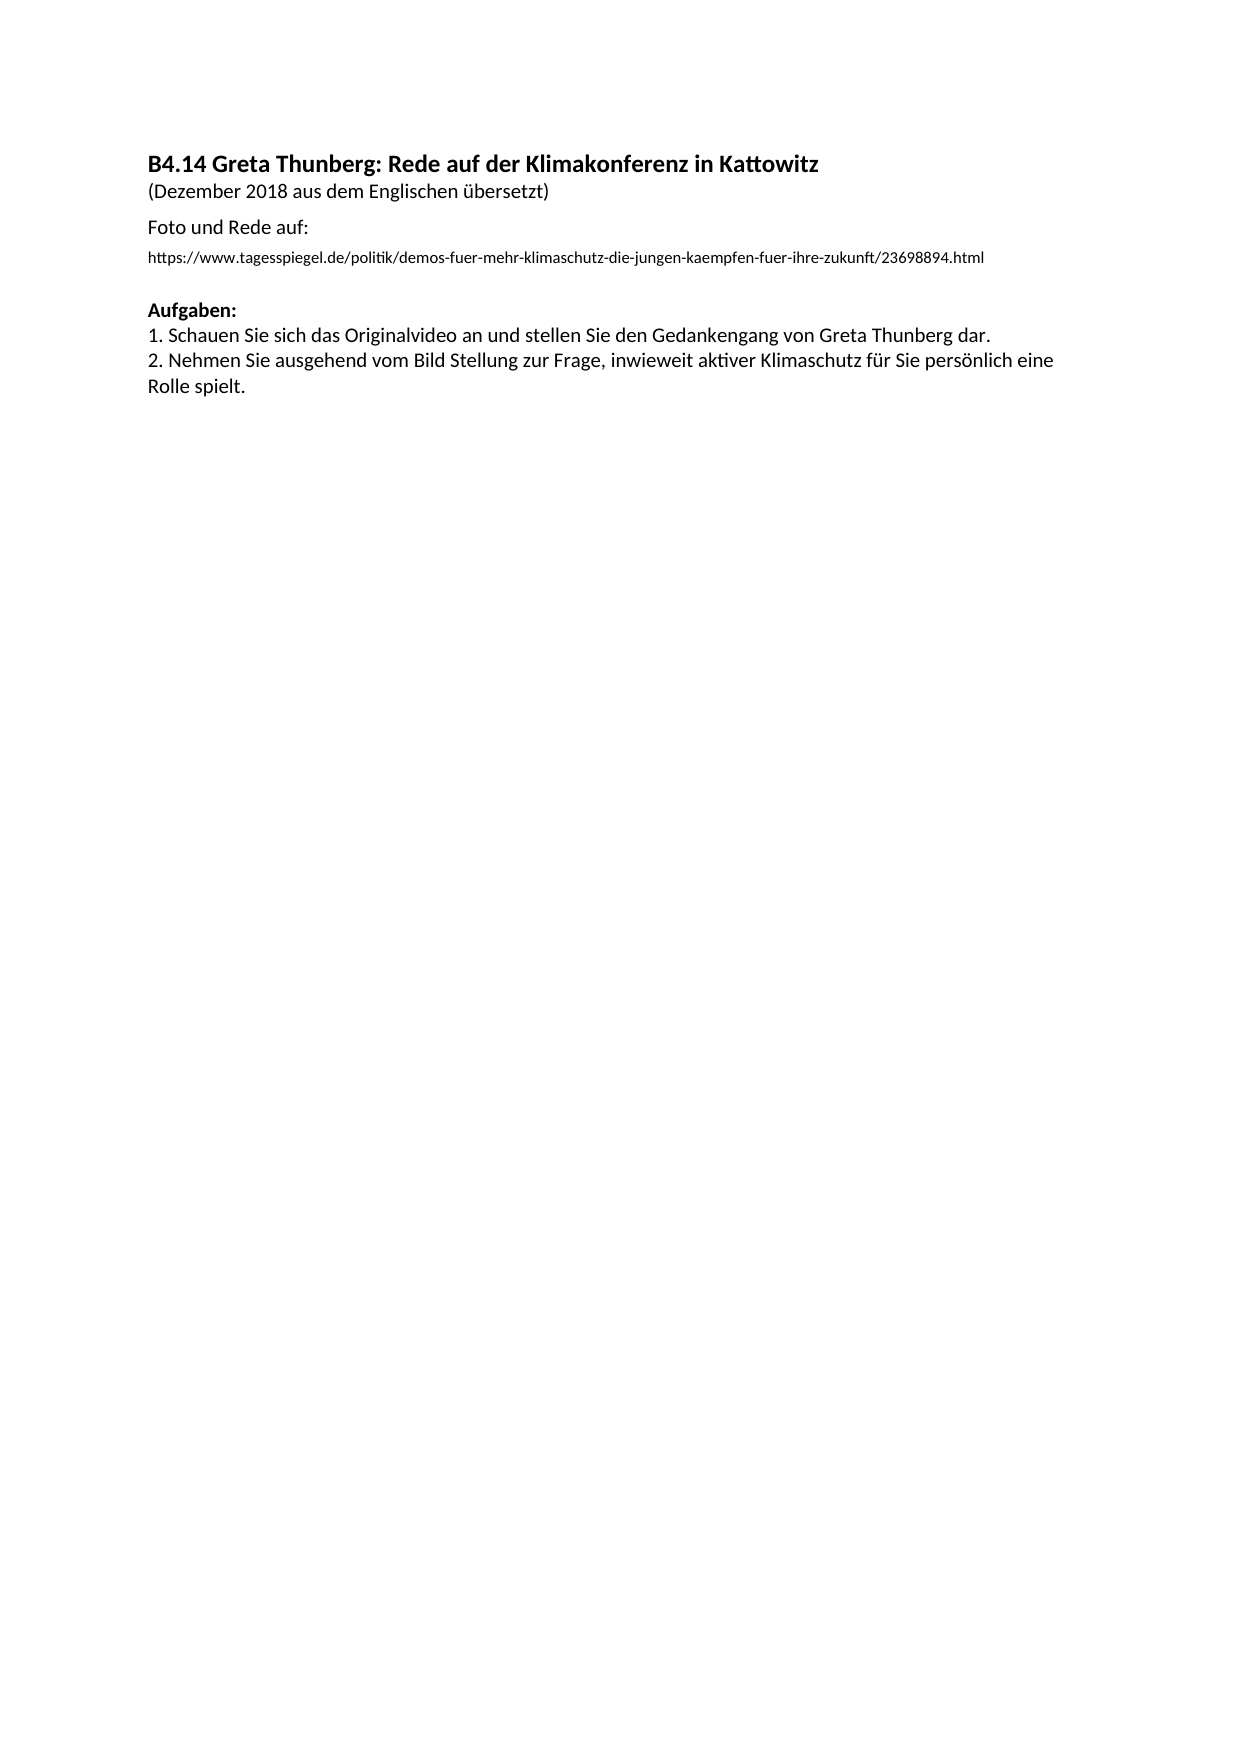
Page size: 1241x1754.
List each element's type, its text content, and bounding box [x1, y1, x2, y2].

text (Dezember 2018 aus dem Englischen übersetzt) [148, 178, 1092, 204]
text https://www.tagesspiegel.de/politik/demos-fuer-mehr-klimaschutz-die-jungen-kaempfen-fuer-ihre-zukunft/23698894.html [148, 248, 1092, 268]
text 1. Schauen Sie sich das Originalvideo an und stellen Sie den Gedankengang von Greta Thunberg dar. [148, 322, 1092, 348]
text 2. Nehmen Sie ausgehend vom Bild Stellung zur Frage, inwieweit aktiver Klimaschutz für Sie persönlich eine Rolle spielt. [148, 348, 1092, 398]
text Aufgaben: [148, 297, 1092, 322]
text Foto und Rede auf: [148, 214, 1092, 239]
text B4.14 Greta Thunberg: Rede auf der Klimakonferenz in Kattowitz [148, 148, 1092, 178]
